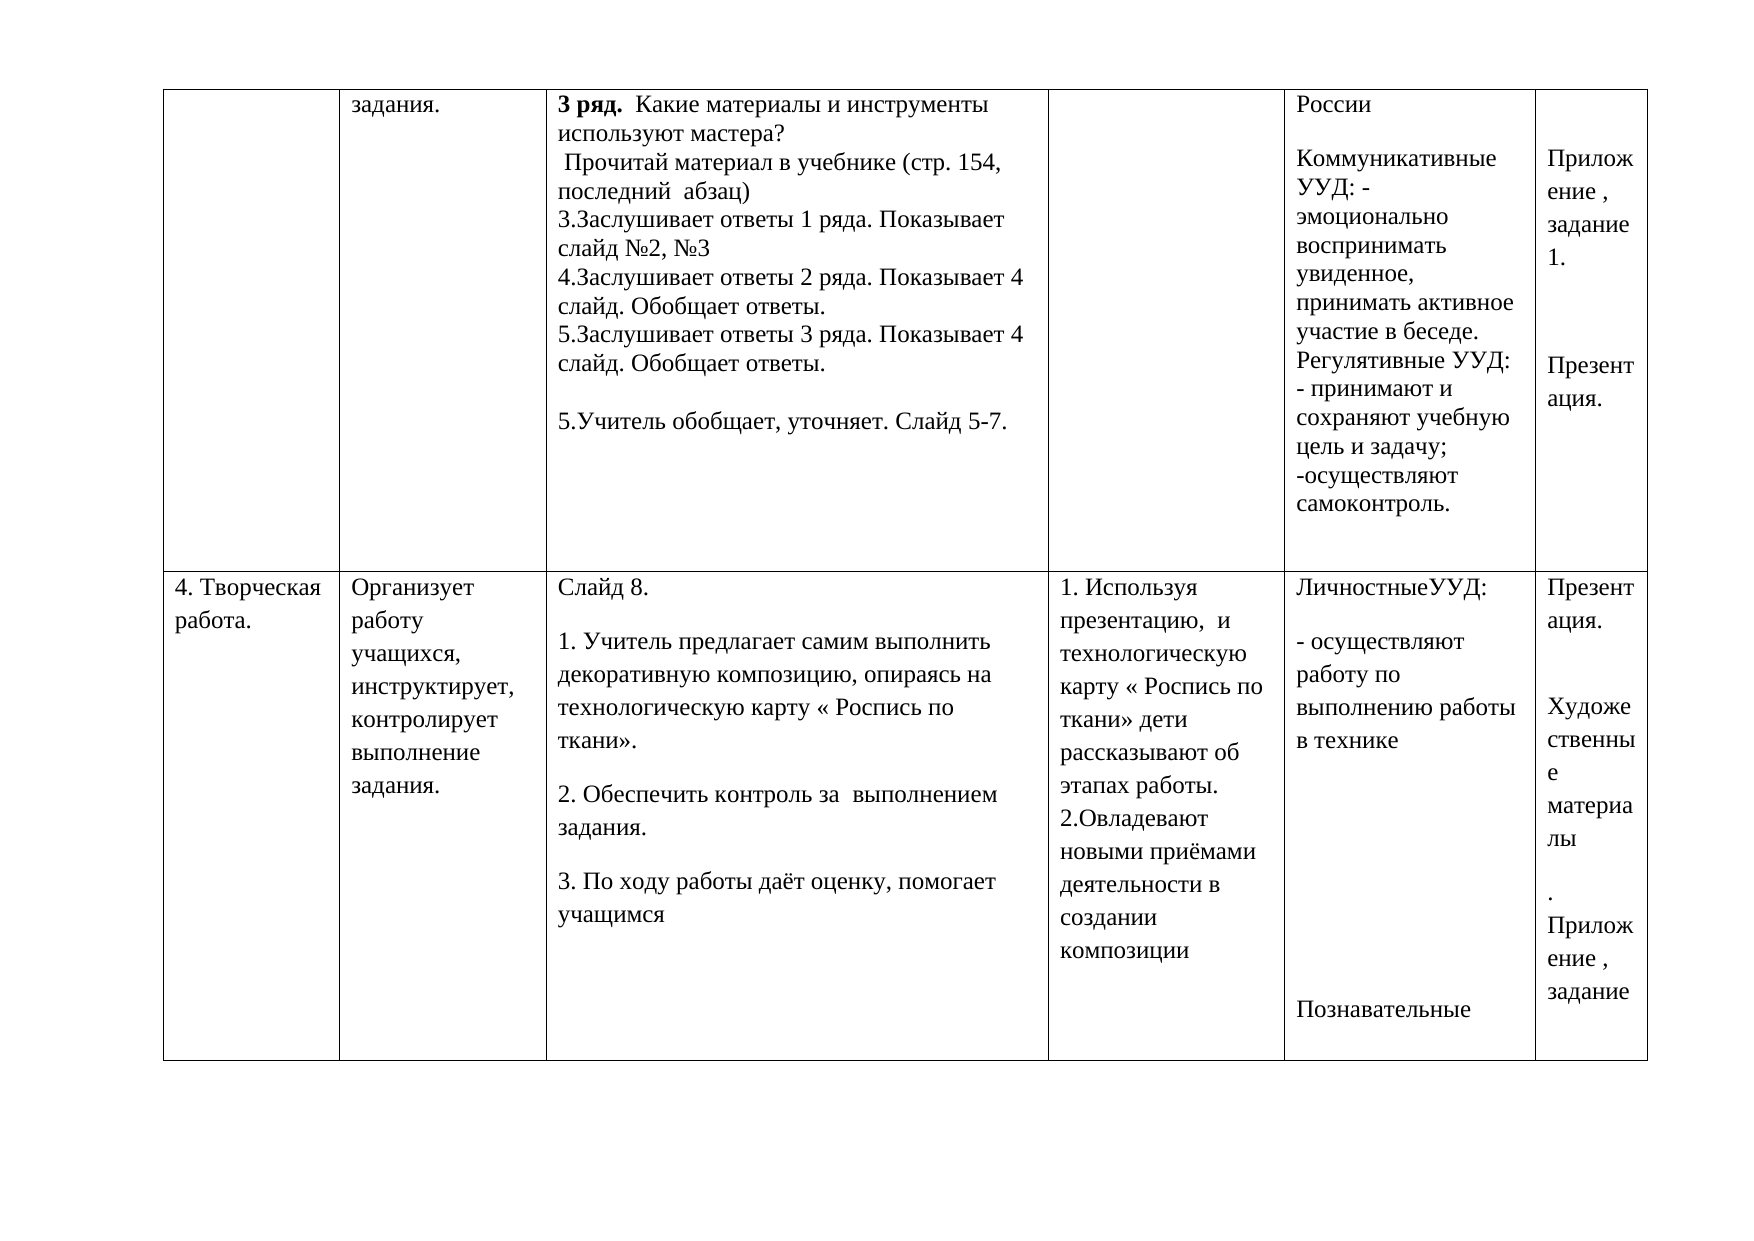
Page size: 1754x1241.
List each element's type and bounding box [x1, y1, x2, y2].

table_cell [340, 572, 546, 1060]
table_cell [1285, 90, 1535, 571]
table_cell [1536, 572, 1647, 1060]
table_cell [164, 90, 339, 571]
table_cell [1049, 90, 1284, 571]
table_cell [1536, 90, 1647, 571]
table_cell [164, 572, 339, 1060]
table_cell [340, 90, 546, 571]
table_cell [1049, 572, 1284, 1060]
table_cell [547, 90, 1048, 571]
table_cell [547, 572, 1048, 1060]
table_cell [1285, 572, 1535, 1060]
